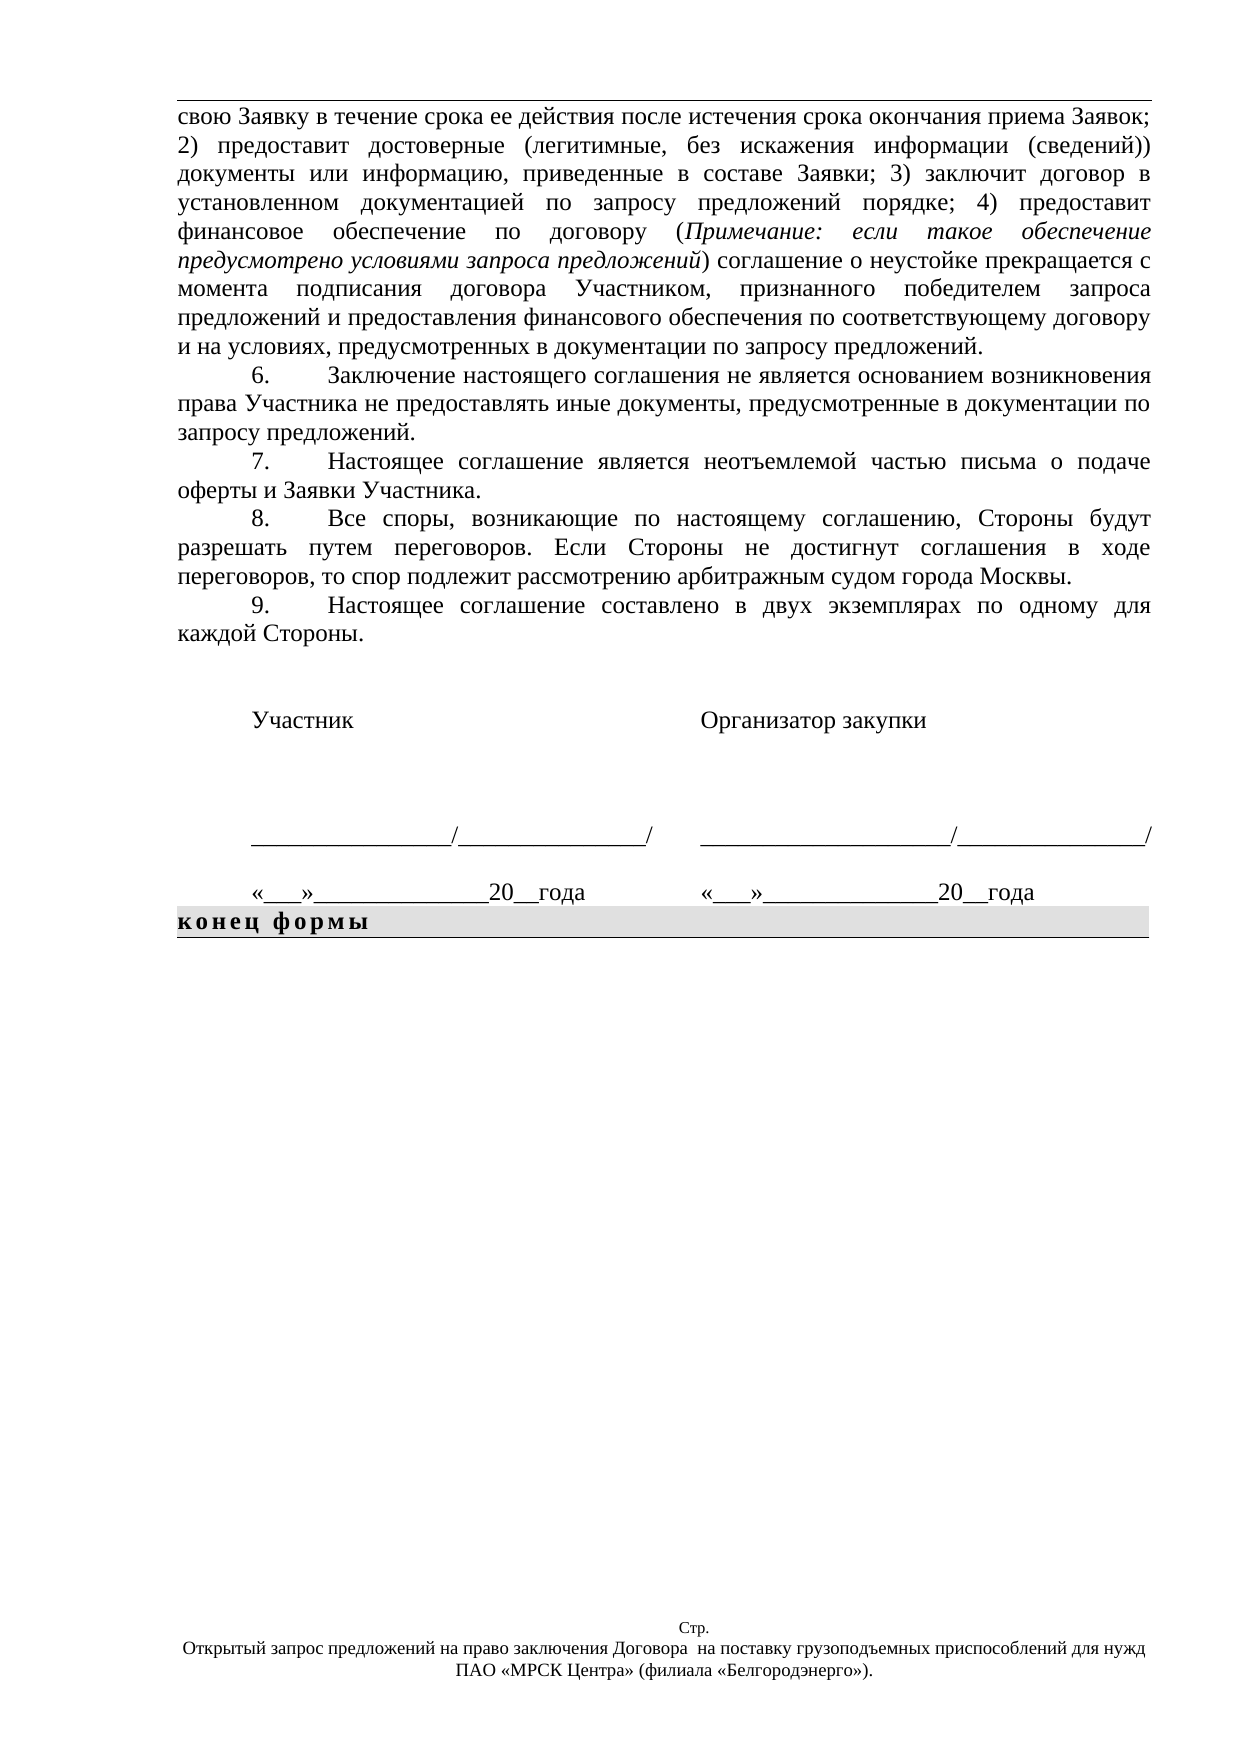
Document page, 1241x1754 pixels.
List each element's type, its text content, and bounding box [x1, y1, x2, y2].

table_header Участник [240, 705, 689, 733]
list Заключение настоящего соглашения не является основанием возникновения права Участника не предоставлять иные документы, предусмотренные в документации по запросу предложений. [177, 360, 1152, 446]
table_cell ________________/_______________/ «___»______________20__года [240, 734, 689, 906]
table_header Организатор закупки [689, 705, 1163, 733]
list Настоящее соглашение является неотъемлемой частью письма о подаче оферты и Заявки Участника. [177, 446, 1152, 503]
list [177, 101, 1152, 360]
table_cell ____________________/_______________/ «___»______________20__года [689, 734, 1163, 906]
list Настоящее соглашение составлено в двух экземплярах по одному для каждой Стороны. [177, 590, 1152, 647]
text конец формы [177, 906, 1149, 937]
list Все споры, возникающие по настоящему соглашению, Стороны будут разрешать путем переговоров. Если Стороны не достигнут соглашения в ходе переговоров, то спор подлежит рассмотрению арбитражным судом города Москвы. [177, 503, 1152, 590]
